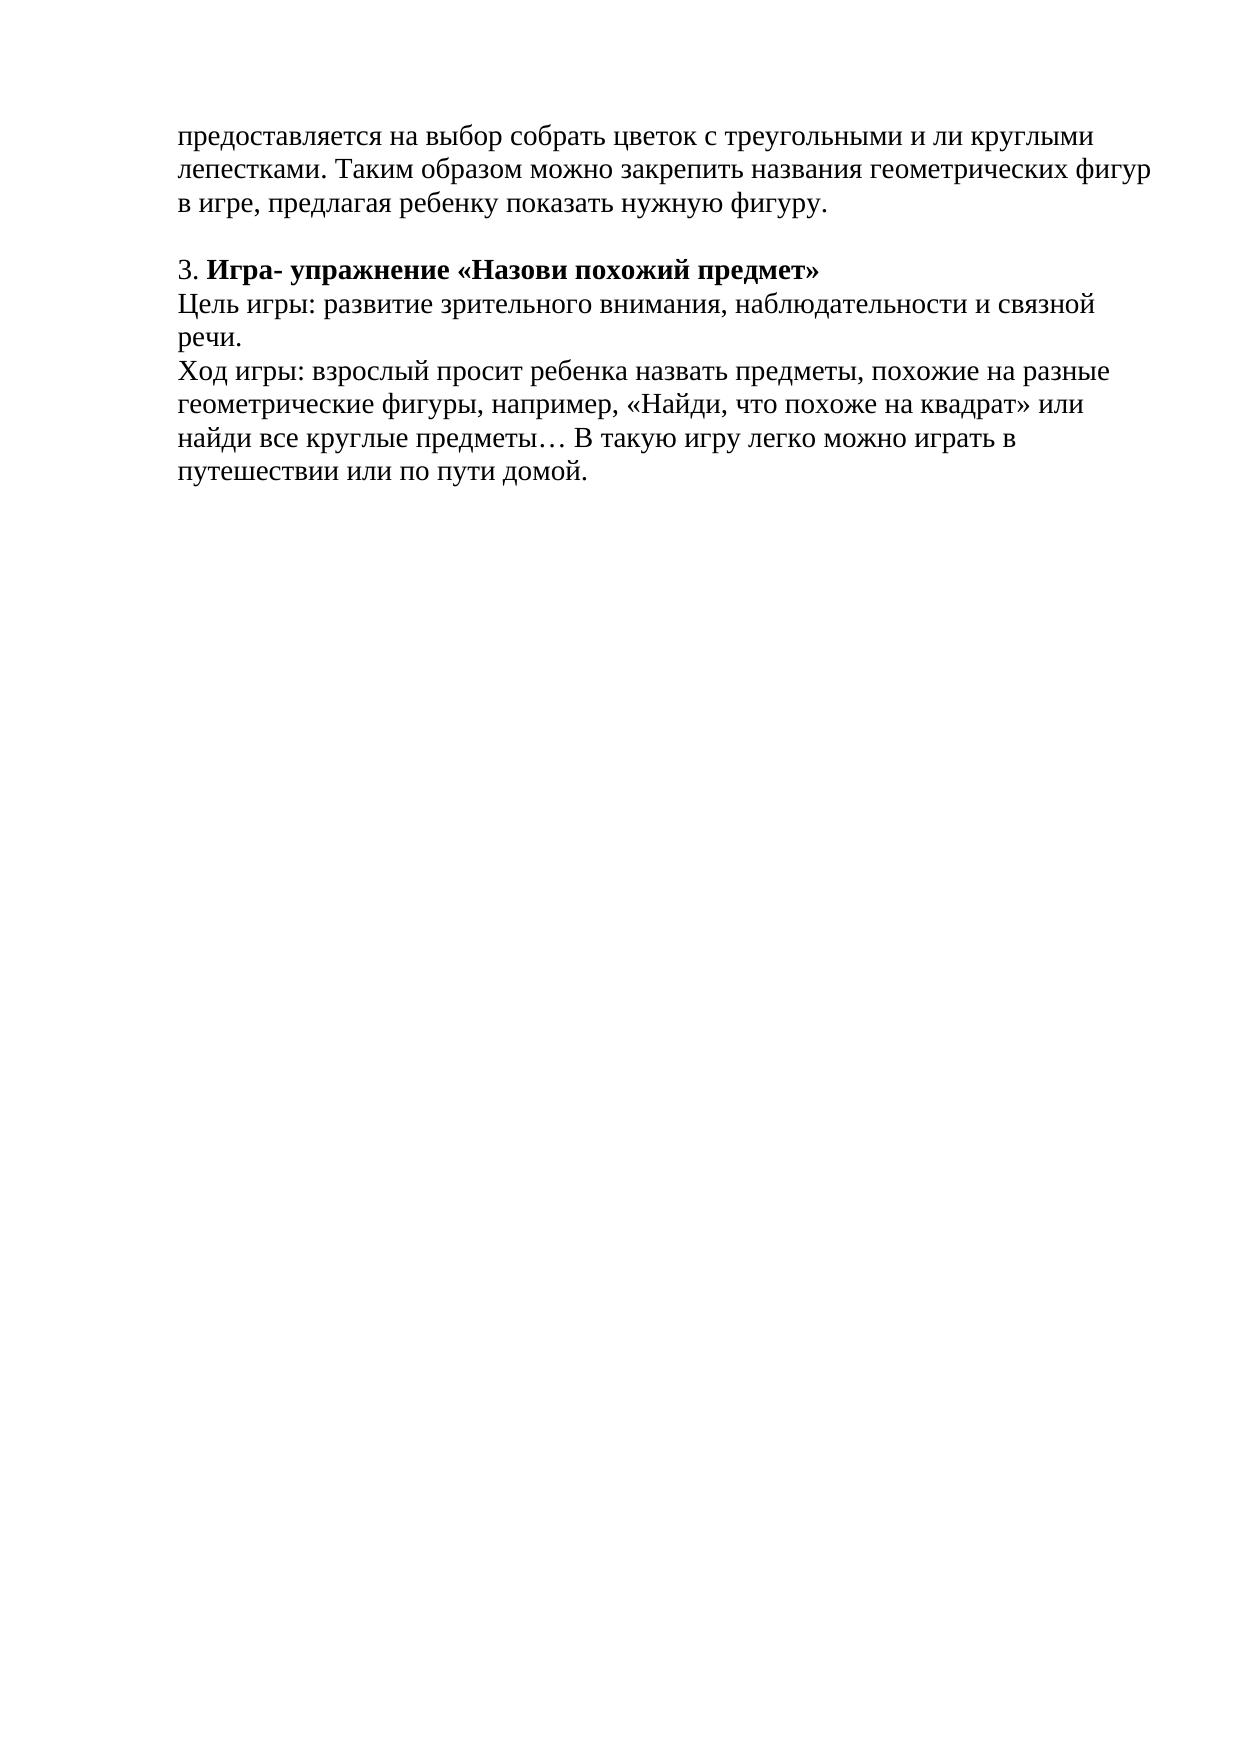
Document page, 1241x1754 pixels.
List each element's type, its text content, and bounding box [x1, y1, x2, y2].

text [177, 118, 1152, 219]
text Цель игры: развитие зрительного внимания, наблюдательности и связной речи. [177, 286, 1152, 353]
text 3. Игра- упражнение «Назови похожий предмет» [177, 252, 1152, 286]
text Ход игры: взрослый просит ребенка назвать предметы, похожие на разные геометрические фигуры, например, «Найди, что похоже на квадрат» или найди все круглые предметы… В такую игру легко можно играть в путешествии или по пути домой. [177, 353, 1152, 487]
